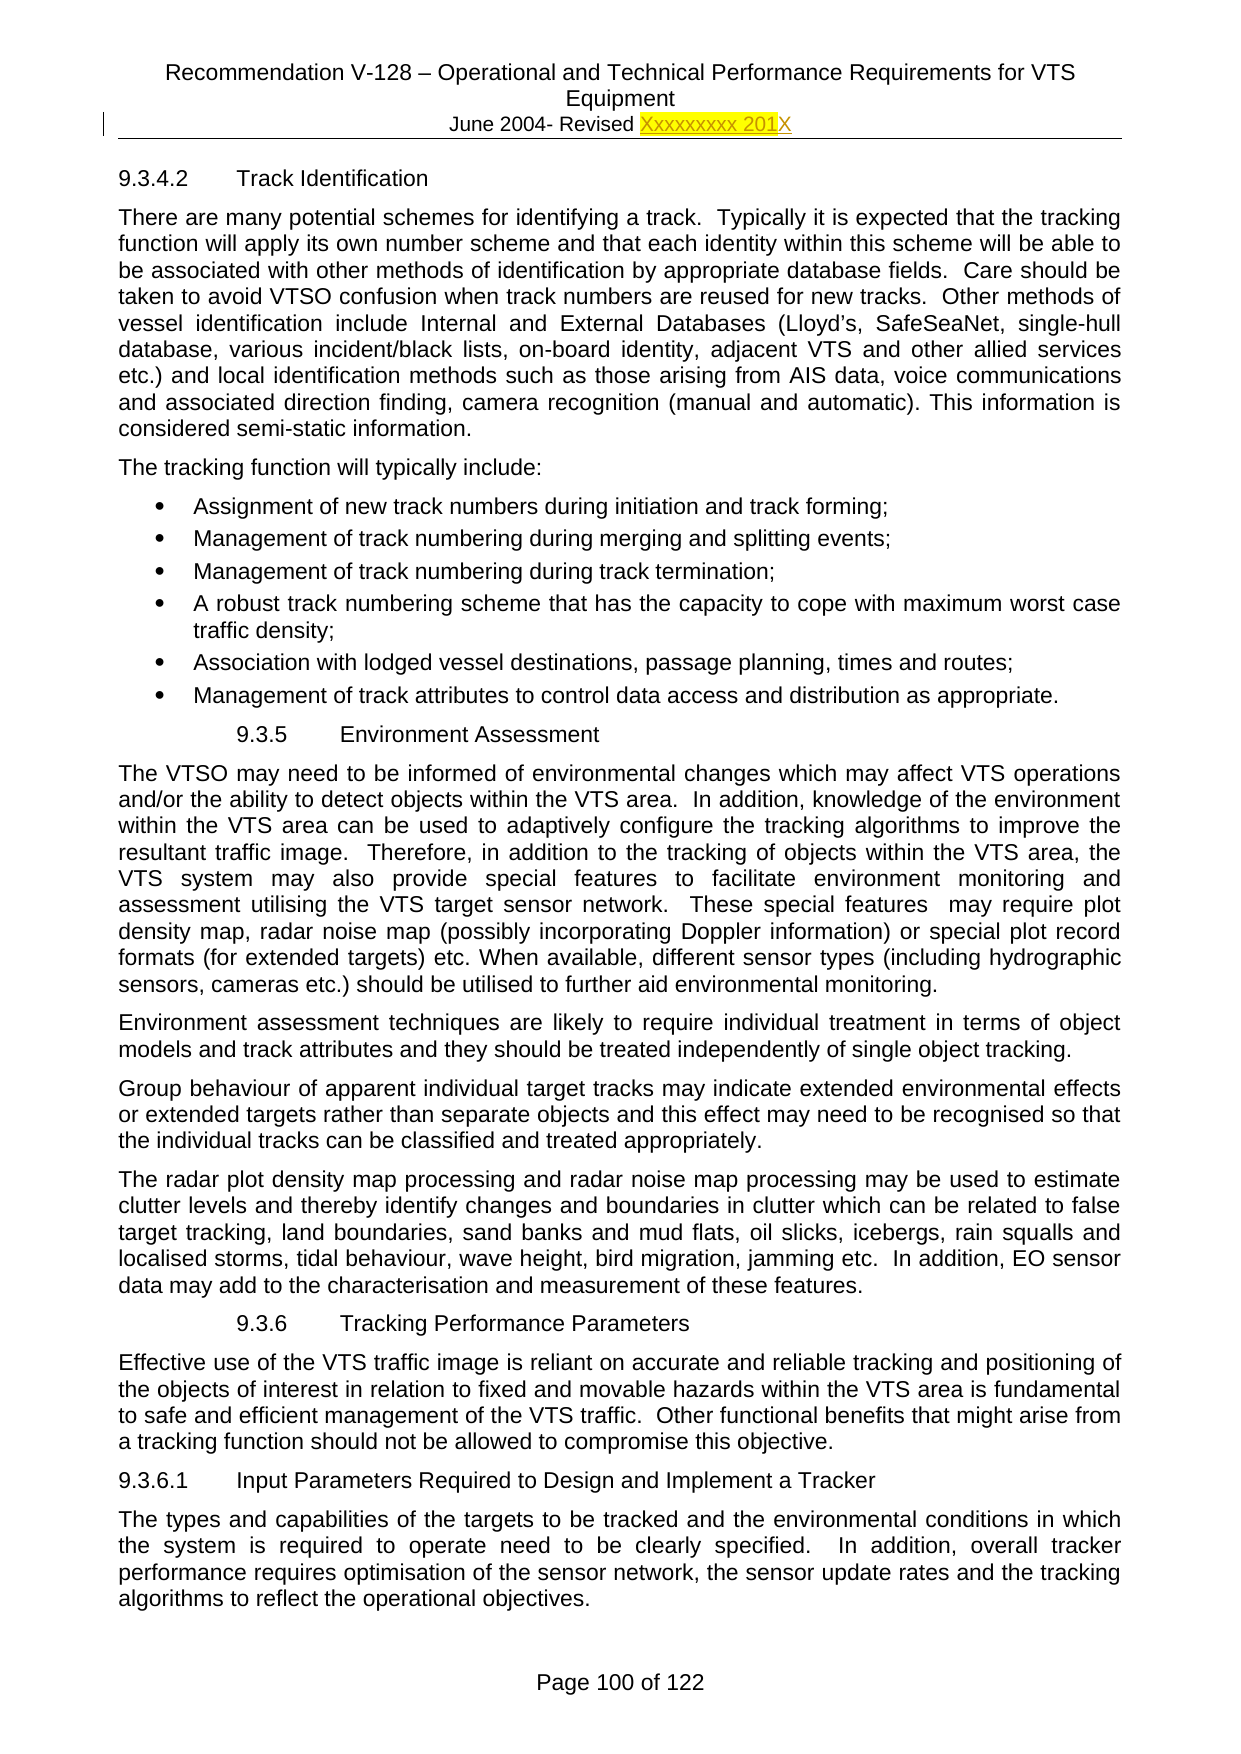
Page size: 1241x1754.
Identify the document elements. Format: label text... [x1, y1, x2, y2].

text The types and capabilities of the targets to be tracked and the environmental conditions in which the system is required to operate need to be clearly specified. In addition, overall tracker performance requires optimisation of the sensor network, the sensor update rates and the tracking algorithms to reflect the operational objectives. [118, 1506, 1122, 1611]
text Management of track numbering during track termination; [156, 558, 1122, 584]
text Effective use of the VTS traffic image is reliant on accurate and reliable tracking and positioning of the objects of interest in relation to fixed and movable hazards within the VTS area is fundamental to safe and efficient management of the VTS traffic. Other functional benefits that might arise from a tracking function should not be allowed to compromise this objective. [118, 1349, 1122, 1455]
text Group behaviour of apparent individual target tracks may indicate extended environmental effects or extended targets rather than separate objects and this effect may need to be recognised so that the individual tracks can be classified and treated appropriately. [118, 1074, 1122, 1154]
text Environment assessment techniques are likely to require individual treatment in terms of object models and track attributes and they should be treated independently of single object tracking. [118, 1009, 1122, 1062]
text Assignment of new track numbers during initiation and track forming; [156, 493, 1122, 519]
subtitle Tracking Performance Parameters [236, 1310, 1122, 1337]
text The radar plot density map processing and radar noise map processing may be used to estimate clutter levels and thereby identify changes and boundaries in clutter which can be related to false target tracking, land boundaries, sand banks and mud flats, oil slicks, icebergs, rain squalls and localised storms, tidal behaviour, wave height, bird migration, jamming etc. In addition, EO sensor data may add to the characterisation and measurement of these features. [118, 1166, 1122, 1298]
text Management of track numbering during merging and splitting events; [156, 525, 1122, 552]
text Management of track attributes to control data access and distribution as appropriate. [156, 682, 1122, 708]
text There are many potential schemes for identifying a track. Typically it is expected that the tracking function will apply its own number scheme and that each identity within this scheme will be able to be associated with other methods of identification by appropriate database fields. Care should be taken to avoid VTSO confusion when track numbers are reused for new tracks. Other methods of vessel identification include Internal and External Databases (Lloyd’s, SafeSeaNet, single-hull database, various incident/black lists, on-board identity, adjacent VTS and other allied services etc.) and local identification methods such as those arising from AIS data, voice communications and associated direction finding, camera recognition (manual and automatic). This information is considered semi-static information. [118, 204, 1122, 441]
text The VTSO may need to be informed of environmental changes which may affect VTS operations and/or the ability to detect objects within the VTS area. In addition, knowledge of the environment within the VTS area can be used to adaptively configure the tracking algorithms to improve the resultant traffic image. Therefore, in addition to the tracking of objects within the VTS area, the VTS system may also provide special features to facilitate environment monitoring and assessment utilising the VTS target sensor network. These special features may require plot density map, radar noise map (possibly incorporating Doppler information) or special plot record formats (for extended targets) etc. When available, different sensor types (including hydrographic sensors, cameras etc.) should be utilised to further aid environmental monitoring. [118, 760, 1122, 997]
subtitle Input Parameters Required to Design and Implement a Tracker [118, 1467, 1122, 1493]
text Association with lodged vessel destinations, passage planning, times and routes; [156, 649, 1122, 676]
text A robust track numbering scheme that has the capacity to cope with maximum worst case traffic density; [156, 590, 1122, 643]
text The tracking function will typically include: [118, 454, 1122, 480]
subtitle Environment Assessment [236, 721, 1122, 747]
subtitle Track Identification [118, 165, 1122, 192]
